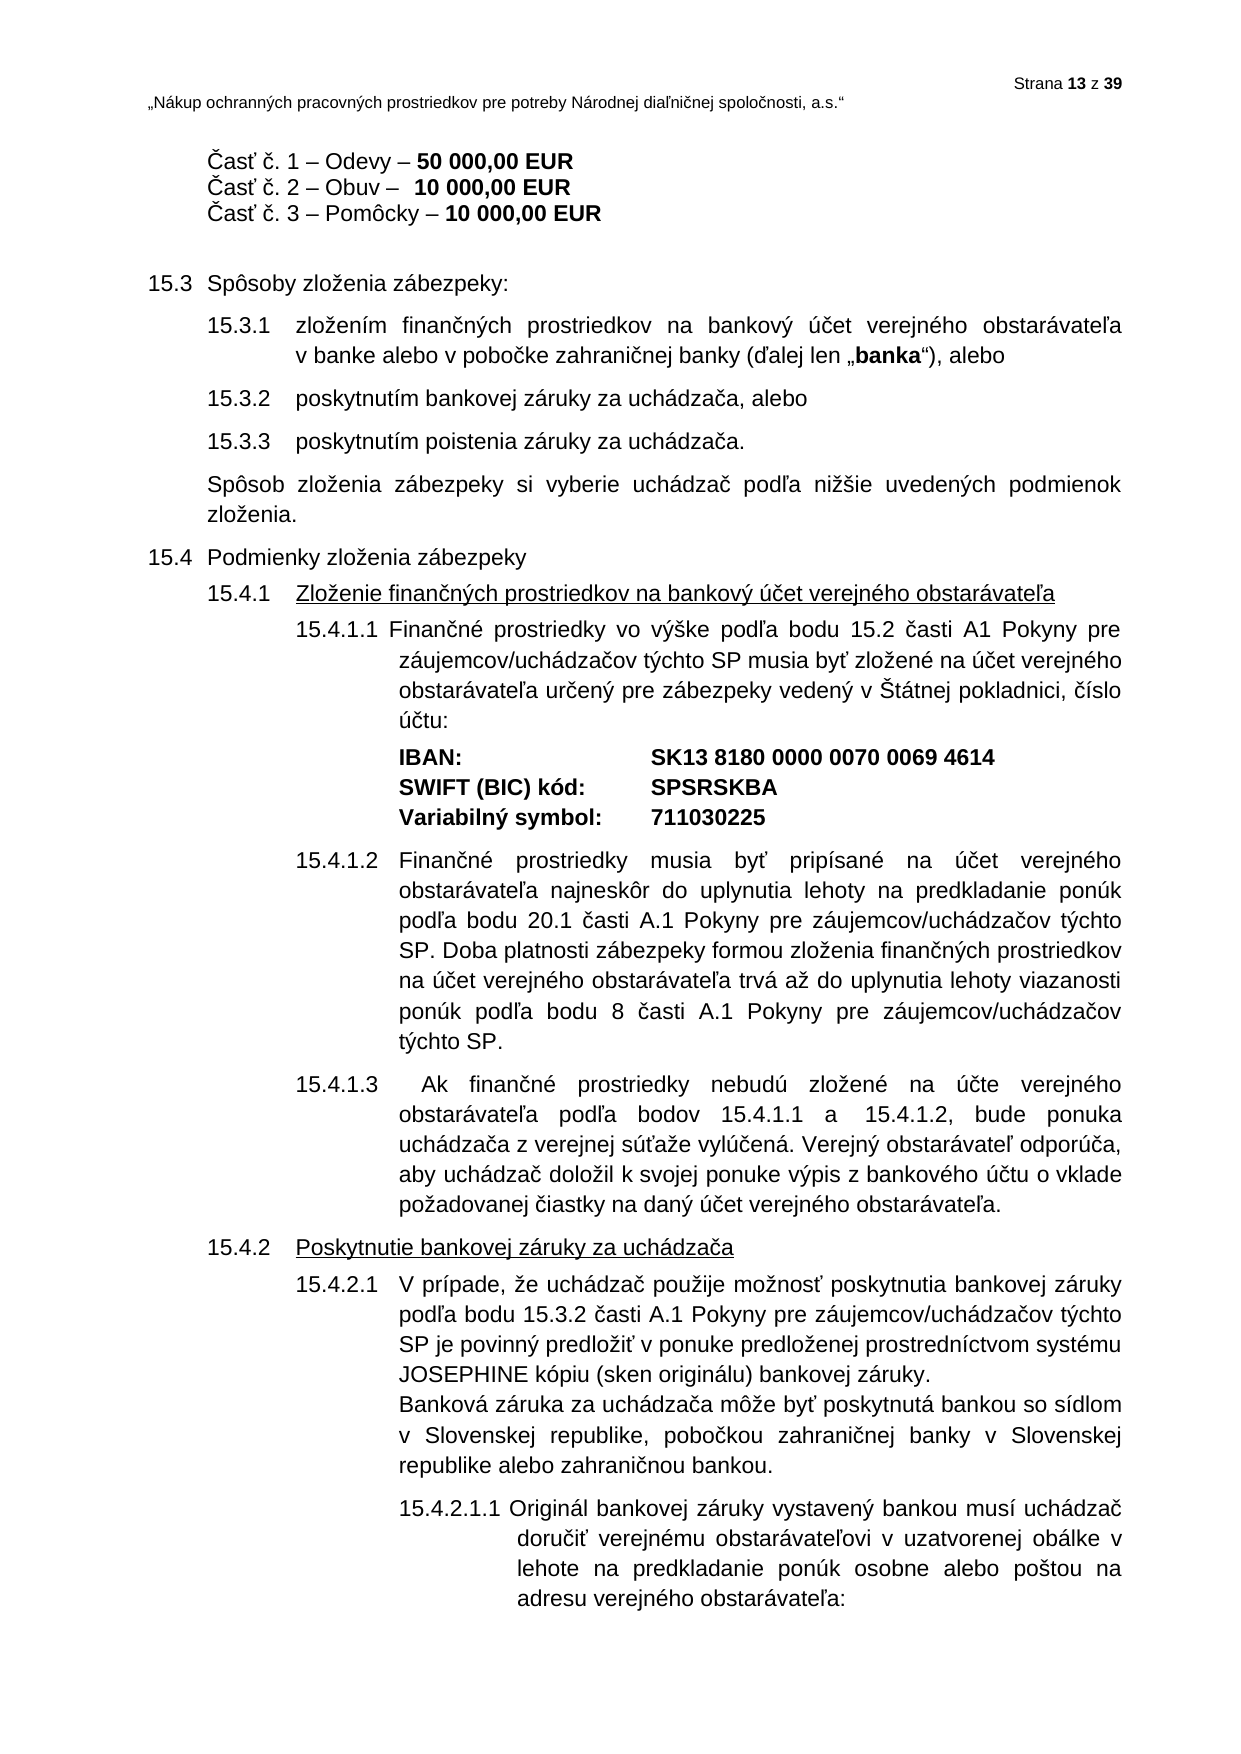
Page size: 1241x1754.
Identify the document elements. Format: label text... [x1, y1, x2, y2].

text Časť č. 1 – Odevy – 50 000,00 EUR [207, 148, 1122, 174]
text 15.4.2.1 V prípade, že uchádzač použije možnosť poskytnutia bankovej záruky podľa bodu 15.3.2 časti A.1 Pokyny pre záujemcov/uchádzačov týchto SP je povinný predložiť v ponuke predloženej prostredníctvom systému JOSEPHINE kópiu (sken originálu) bankovej záruky. [295, 1271, 1122, 1387]
text 15.4.2 Poskytnutie bankovej záruky za uchádzača [207, 1234, 1122, 1260]
text 15.4.1.2 Finančné prostriedky musia byť pripísané na účet verejného obstarávateľa najneskôr do uplynutia lehoty na predkladanie ponúk podľa bodu 20.1 časti A.1 Pokyny pre záujemcov/uchádzačov týchto SP. Doba platnosti zábezpeky formou zloženia finančných prostriedkov na účet verejného obstarávateľa trvá až do uplynutia lehoty viazanosti ponúk podľa bodu 8 časti A.1 Pokyny pre záujemcov/uchádzačov týchto SP. [295, 847, 1122, 1054]
text Spôsob zloženia zábezpeky si vyberie uchádzač podľa nižšie uvedených podmienok zloženia. [207, 471, 1122, 527]
text Banková záruka za uchádzača môže byť poskytnutá bankou so sídlom v Slovenskej republike, pobočkou zahraničnej banky v Slovenskej republike alebo zahraničnou bankou. [399, 1391, 1122, 1478]
text 15.4.1.1 Finančné prostriedky vo výške podľa bodu 15.2 časti A1 Pokyny pre záujemcov/uchádzačov týchto SP musia byť zložené na účet verejného obstarávateľa určený pre zábezpeky vedený v Štátnej pokladnici, číslo účtu: [295, 616, 1122, 733]
text 15.3.2 poskytnutím bankovej záruky za uchádzača, alebo [207, 385, 1122, 411]
list Podmienky zloženia zábezpeky [148, 543, 1122, 570]
text 15.3.1 zložením finančných prostriedkov na bankový účet verejného obstarávateľa v banke alebo v pobočke zahraničnej banky (ďalej len „banka“), alebo [207, 312, 1122, 369]
text 15.4.1 Zloženie finančných prostriedkov na bankový účet verejného obstarávateľa [207, 580, 1122, 606]
text SWIFT (BIC) kód: SPSRSKBA Variabilný symbol: 711030225 [399, 774, 1122, 830]
text 15.4.2.1.1 Originál bankovej záruky vystavený bankou musí uchádzač doručiť verejnému obstarávateľovi v uzatvorenej obálke v lehote na predkladanie ponúk osobne alebo poštou na adresu verejného obstarávateľa: [399, 1494, 1122, 1611]
text 15.3 Spôsoby zloženia zábezpeky: [148, 269, 1122, 296]
text Časť č. 3 – Pomôcky – 10 000,00 EUR [207, 200, 1122, 227]
text 15.4.1.3 Ak finančné prostriedky nebudú zložené na účte verejného obstarávateľa podľa bodov 15.4.1.1 a 15.4.1.2, bude ponuka uchádzača z verejnej súťaže vylúčená. Verejný obstarávateľ odporúča, aby uchádzač doložil k svojej ponuke výpis z bankového účtu o vklade požadovanej čiastky na daný účet verejného obstarávateľa. [295, 1071, 1122, 1218]
text 15.3.3 poskytnutím poistenia záruky za uchádzača. [207, 428, 1122, 454]
text IBAN: SK13 8180 0000 0070 0069 4614 [399, 743, 1122, 770]
text Časť č. 2 – Obuv – 10 000,00 EUR [207, 174, 1122, 200]
